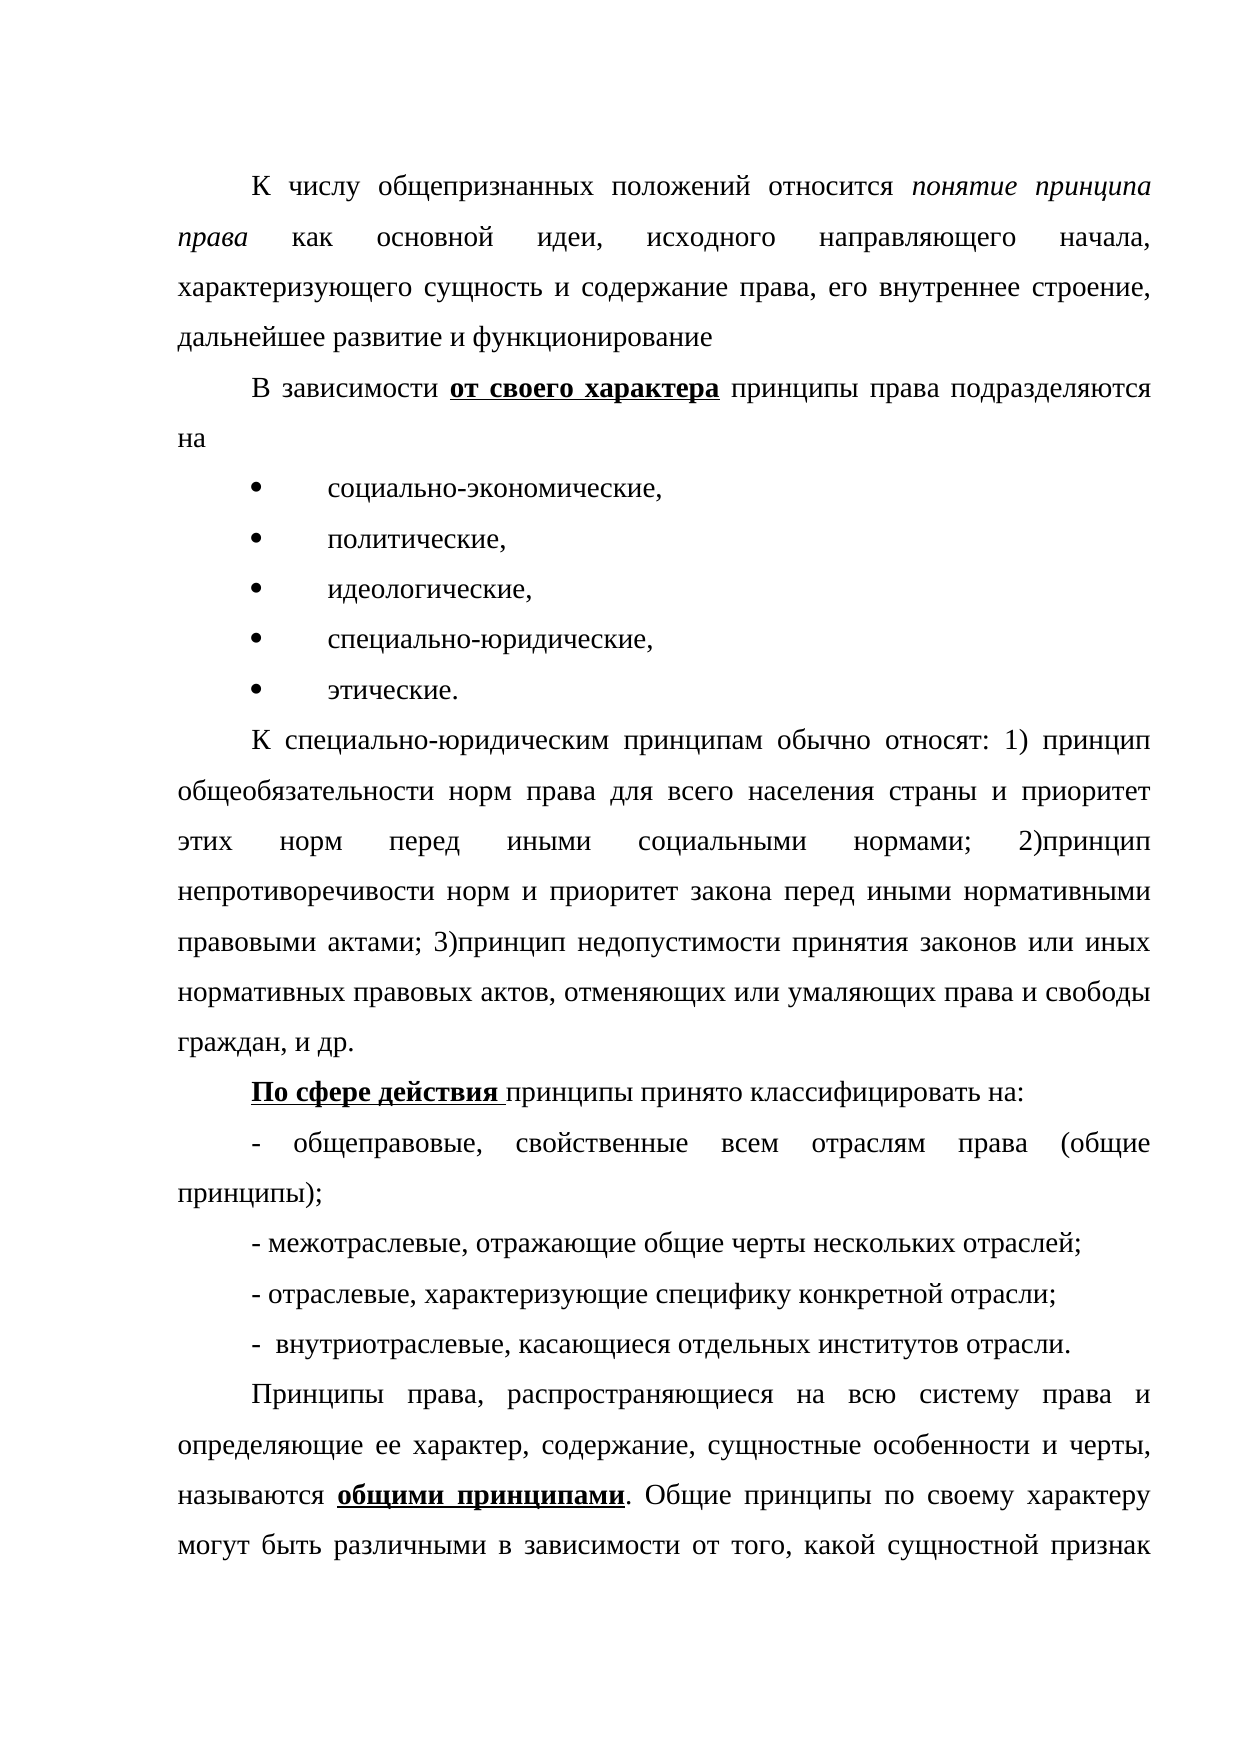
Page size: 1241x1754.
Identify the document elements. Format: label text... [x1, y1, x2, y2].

list специально-юридические, [177, 622, 1152, 655]
list политические, [177, 521, 1152, 554]
text В зависимости от своего характера принципы права подразделяются на [177, 370, 1152, 453]
text - внутриотраслевые, касающиеся отдельных институтов отрасли. [177, 1326, 1152, 1360]
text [177, 1376, 1152, 1561]
text - общеправовые, свойственные всем отраслям права (общие принципы); [177, 1125, 1152, 1209]
text К специально-юридическим принципам обычно относят: 1) принцип общеобязательности норм права для всего населения страны и приоритет этих норм перед иными социальными нормами; 2)принцип непротиворечивости норм и приоритет закона перед иными нормативными правовыми актами; 3)принцип недопустимости принятия законов или иных нормативных правовых актов, отменяющих или умаляющих права и свободы граждан, и др. [177, 722, 1152, 1058]
text К числу общепризнанных положений относится понятие принципа права как основной идеи, исходного направляющего начала, характеризующего сущность и содержание права, его внутреннее строение, дальнейшее развитие и функционирование [177, 168, 1152, 353]
text По сфере действия принципы принято классифицировать на: [177, 1074, 1152, 1108]
text - межотраслевые, отражающие общие черты нескольких отраслей; [177, 1226, 1152, 1259]
list социально-экономические, [177, 470, 1152, 504]
text - отраслевые, характеризующие специфику конкретной отрасли; [177, 1276, 1152, 1309]
list этические. [177, 672, 1152, 706]
list идеологические, [177, 571, 1152, 605]
